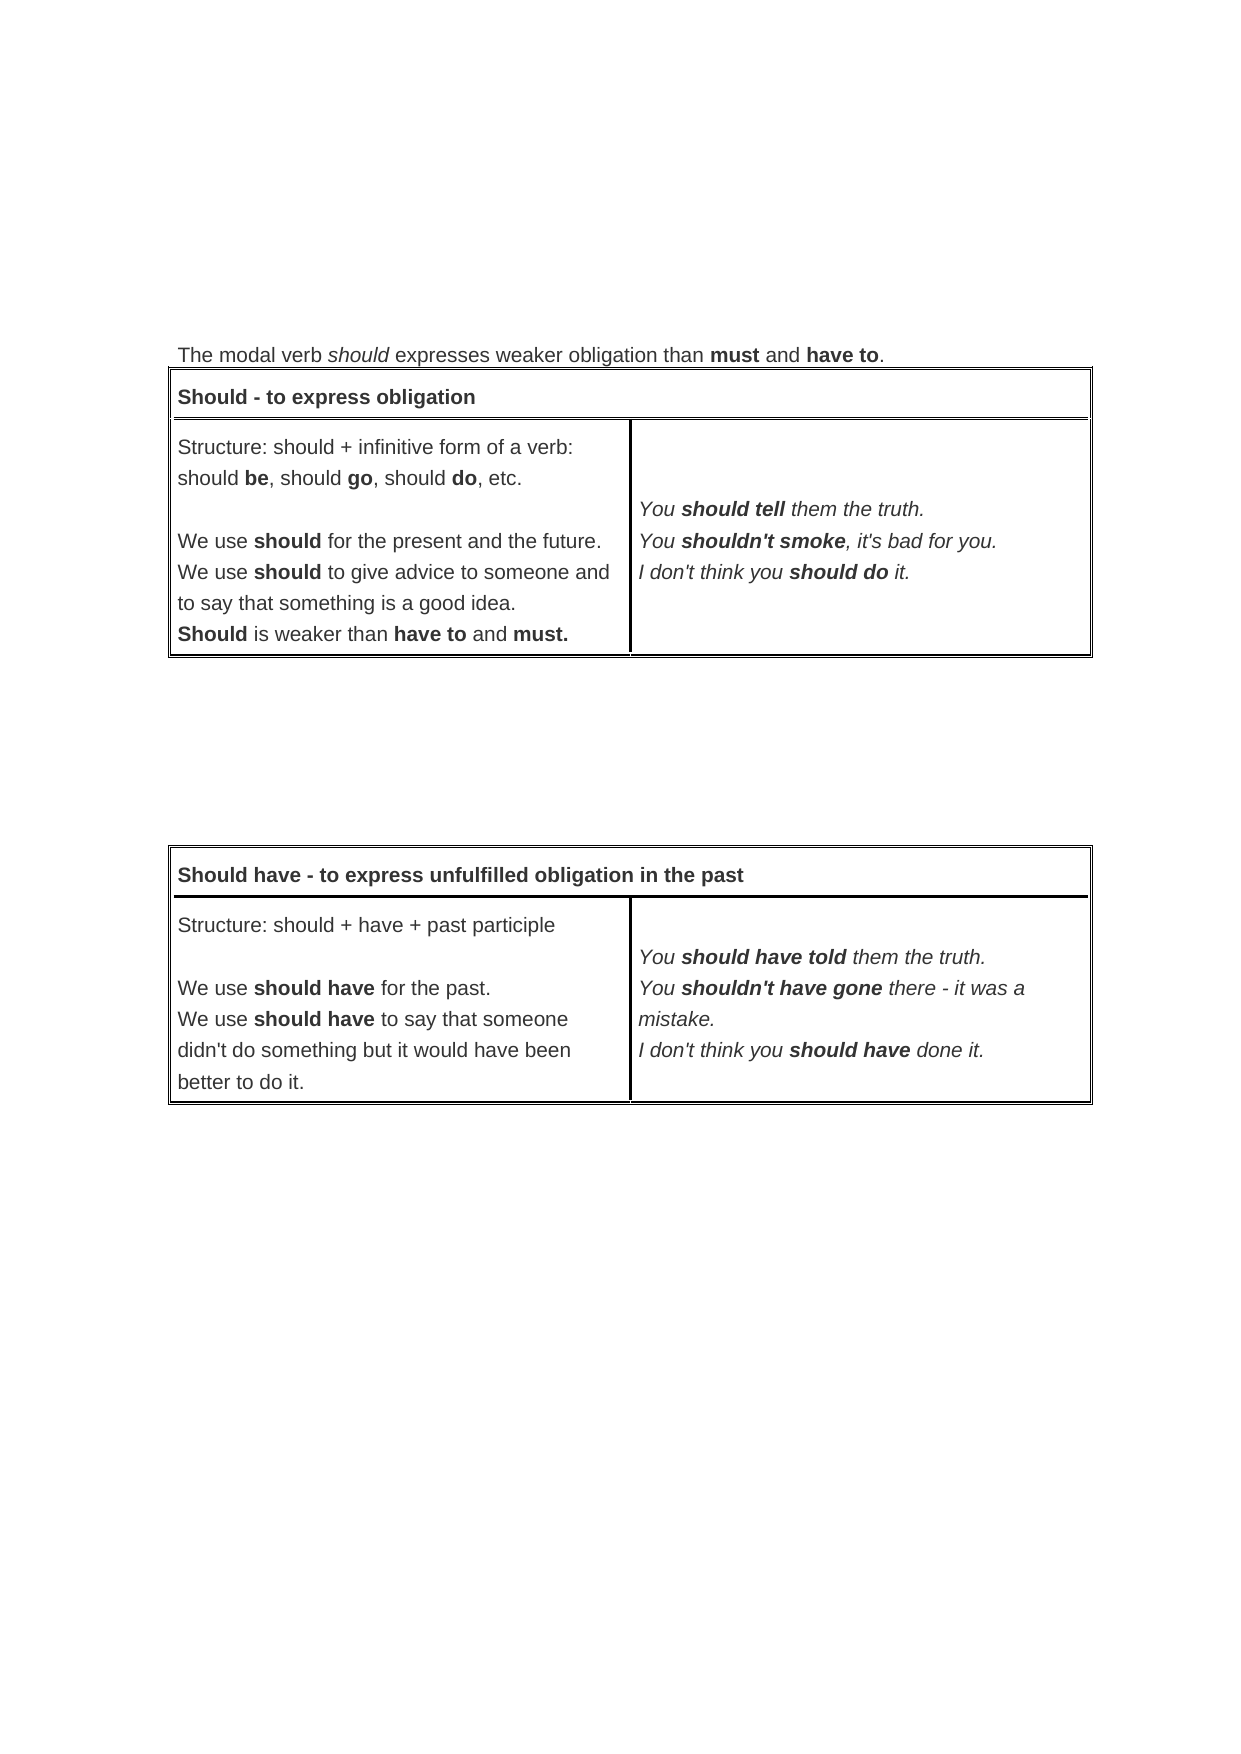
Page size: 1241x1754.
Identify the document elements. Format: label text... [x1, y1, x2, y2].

table_header Should have - to express unfulfilled obligation in the past [171, 848, 1090, 895]
text The modal verb should expresses weaker obligation than must and have to. [177, 335, 1063, 366]
table_header Should - to express obligation [171, 370, 1090, 416]
table_cell You should tell them the truth. You shouldn't smoke, it's bad for you. I don't think you should do it. [630, 416, 1090, 654]
table_cell You should have told them the truth. You shouldn't have gone there - it was a mistake. I don't think you should have done it. [630, 895, 1090, 1101]
table_cell Structure: should + infinitive form of a verb: should be, should go, should do, etc. We use should for the present and the future. We use should to give advice to someone and to say that something is a good idea. Should is weaker than have to and must. [171, 416, 630, 654]
table_cell Structure: should + have + past participle We use should have for the past. We use should have to say that someone didn't do something but it would have been better to do it. [171, 895, 630, 1101]
